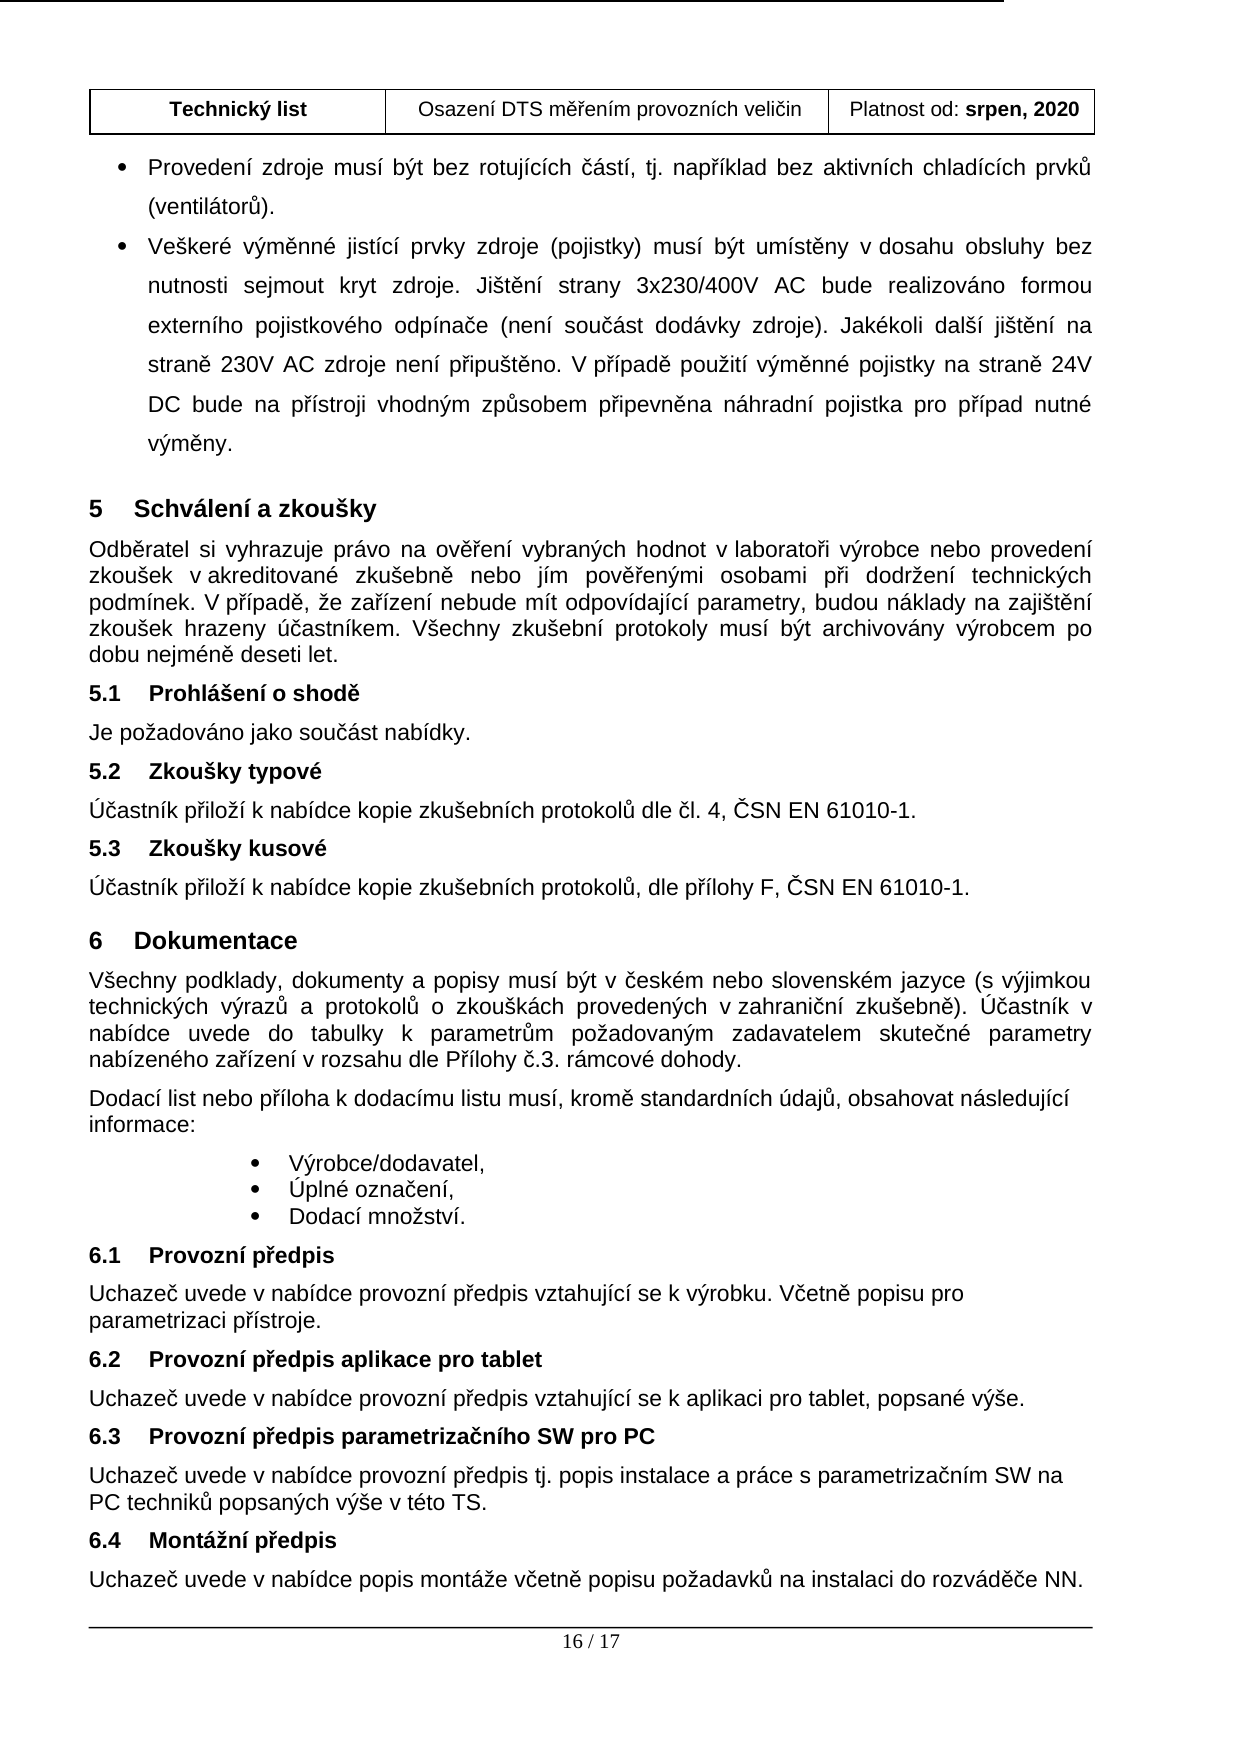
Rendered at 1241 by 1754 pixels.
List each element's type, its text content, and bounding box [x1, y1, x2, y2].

text Všechny podklady, dokumenty a popisy musí být v českém nebo slovenském jazyce (s výjimkou technických výrazů a protokolů o zkouškách provedených v zahraniční zkušebně). Účastník v nabídce uvede do tabulky k parametrům požadovaným zadavatelem skutečné parametry nabízeného zařízení v rozsahu dle Přílohy č.3. rámcové dohody. [89, 967, 1092, 1072]
text Je požadováno jako součást nabídky. [89, 719, 1092, 745]
text Uchazeč uvede v nabídce provozní předpis vztahující se k výrobku. Včetně popisu pro parametrizaci přístroje. [89, 1280, 1092, 1333]
list Veškeré výměnné jistící prvky zdroje (pojistky) musí být umístěny v dosahu obsluhy bez nutnosti sejmout kryt zdroje. Jištění strany 3x230/400V AC bude realizováno formou externího pojistkového odpínače (není součást dodávky zdroje). Jakékoli další jištění na straně 230V AC zdroje není připuštěno. V případě použití výměnné pojistky na straně 24V DC bude na přístroji vhodným způsobem připevněna náhradní pojistka pro případ nutné výměny. [118, 233, 1092, 456]
subtitle Provozní předpis parametrizačního SW pro PC [89, 1423, 1092, 1450]
list Dodací množství. [251, 1203, 1092, 1229]
subtitle Provozní předpis [89, 1242, 1092, 1268]
list Výrobce/dodavatel, [251, 1150, 1092, 1176]
text Uchazeč uvede v nabídce provozní předpis tj. popis instalace a práce s parametrizačním SW na PC techniků popsaných výše v této TS. [89, 1462, 1092, 1515]
subtitle Zkoušky typové [89, 758, 1092, 784]
text Účastník přiloží k nabídce kopie zkušebních protokolů, dle přílohy F, ČSN EN 61010-1. [89, 874, 1092, 901]
text Uchazeč uvede v nabídce popis montáže včetně popisu požadavků na instalaci do rozváděče NN. [89, 1566, 1092, 1593]
list Úplné označení, [251, 1176, 1092, 1203]
text Uchazeč uvede v nabídce provozní předpis vztahující se k aplikaci pro tablet, popsané výše. [89, 1384, 1092, 1411]
text Dodací list nebo příloha k dodacímu listu musí, kromě standardních údajů, obsahovat následující informace: [89, 1085, 1092, 1137]
text Odběratel si vyhrazuje právo na ověření vybraných hodnot v laboratoři výrobce nebo provedení zkoušek v akreditované zkušebně nebo jím pověřenými osobami při dodržení technických podmínek. V případě, že zařízení nebude mít odpovídající parametry, budou náklady na zajištění zkoušek hrazeny účastníkem. Všechny zkušební protokoly musí být archivovány výrobcem po dobu nejméně deseti let. [89, 536, 1092, 667]
subtitle Provozní předpis aplikace pro tablet [89, 1346, 1092, 1372]
subtitle Prohlášení o shodě [89, 680, 1092, 706]
subtitle Schválení a zkoušky [89, 494, 1092, 523]
text Účastník přiloží k nabídce kopie zkušebních protokolů dle čl. 4, ČSN EN 61010-1. [89, 797, 1092, 823]
list Provedení zdroje musí být bez rotujících částí, tj. například bez aktivních chladících prvků (ventilátorů). [118, 154, 1092, 219]
subtitle Zkoušky kusové [89, 835, 1092, 862]
subtitle Dokumentace [89, 926, 1092, 954]
subtitle Montážní předpis [89, 1527, 1092, 1554]
